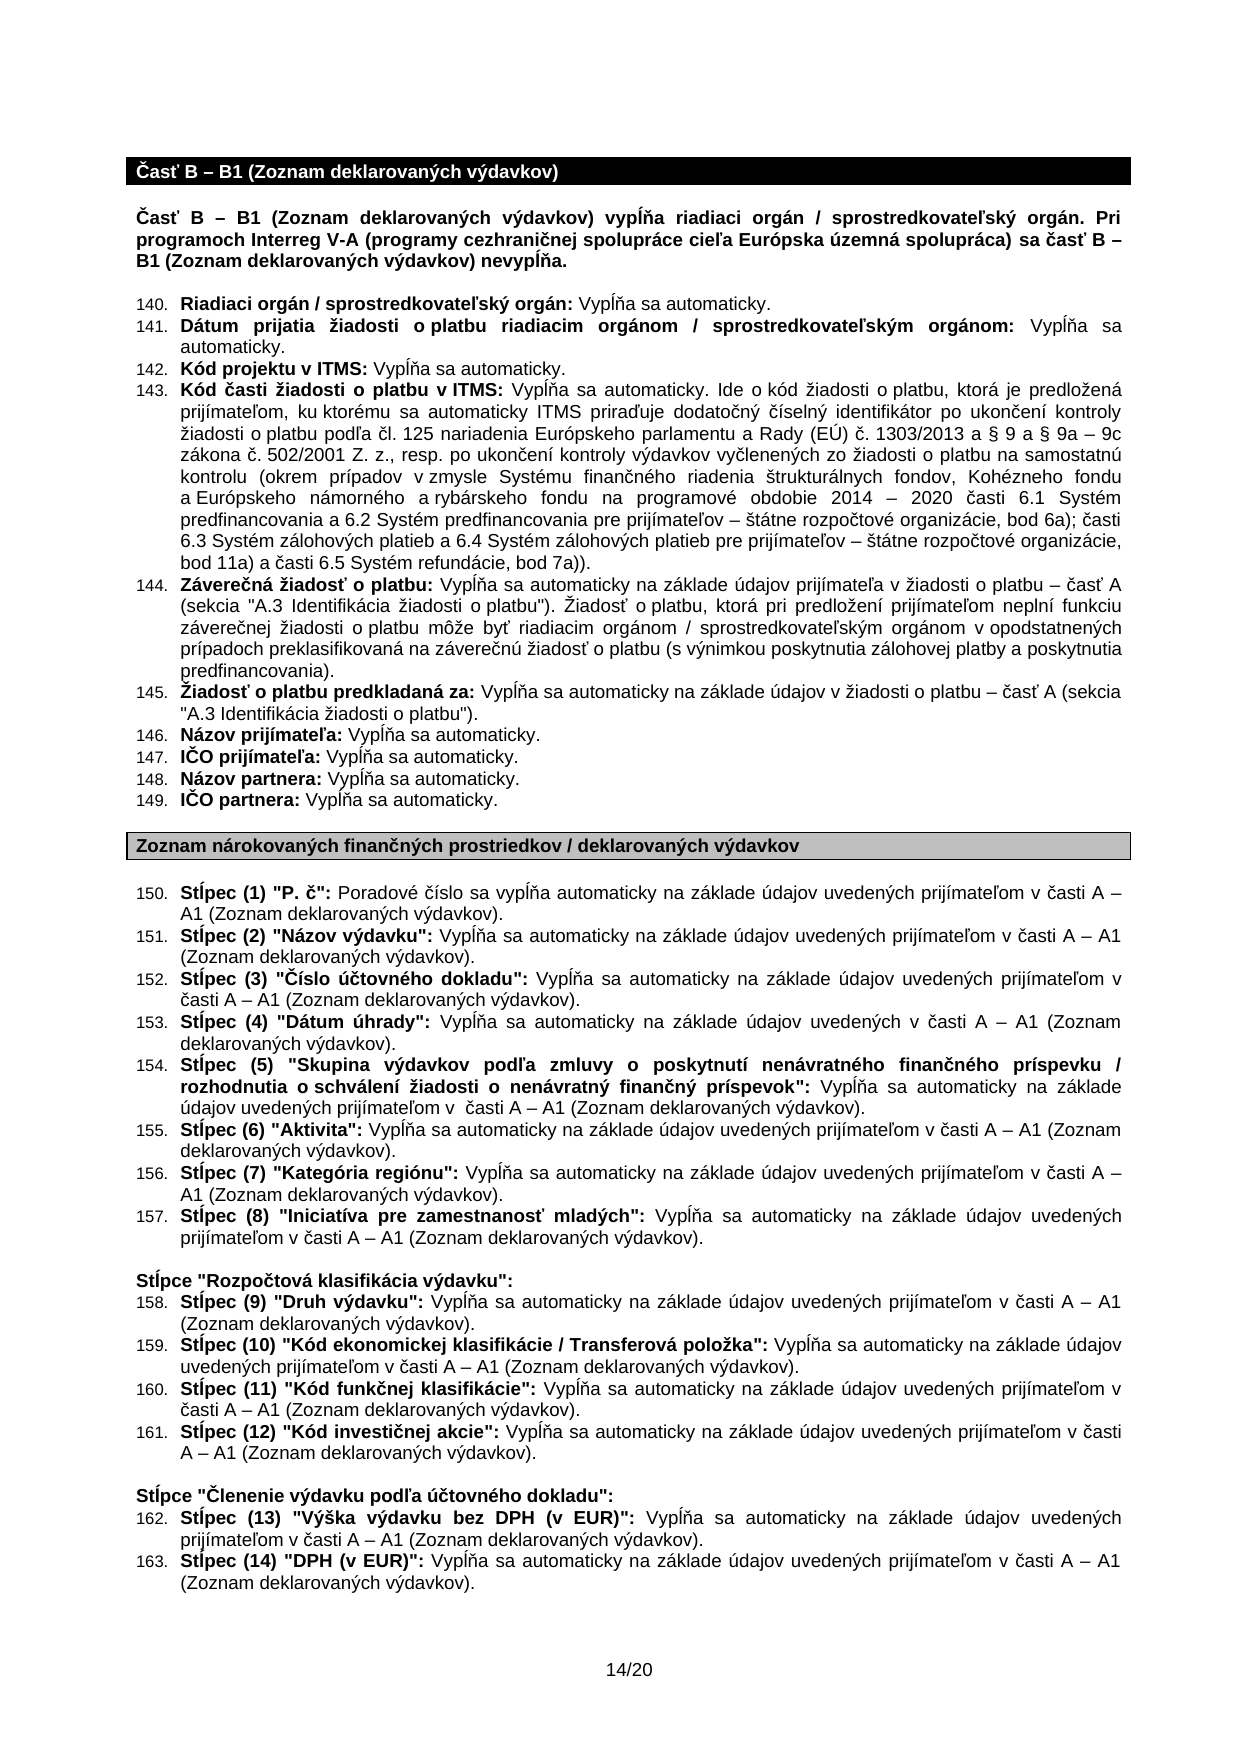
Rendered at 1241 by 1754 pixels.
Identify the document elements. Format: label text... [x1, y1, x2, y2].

list Riadiaci orgán / sprostredkovateľský orgán: Vypĺňa sa automaticky. [136, 293, 1122, 314]
list Stĺpec (1) "P. č": Poradové číslo sa vypĺňa automaticky na základe údajov uvedených prijímateľom v časti A – A1 (Zoznam deklarovaných výdavkov). [136, 881, 1122, 924]
list Stĺpec (12) "Kód investičnej akcie": Vypĺňa sa automaticky na základe údajov uvedených prijímateľom v časti A – A1 (Zoznam deklarovaných výdavkov). [136, 1421, 1122, 1464]
list IČO prijímateľa: Vypĺňa sa automaticky. [136, 746, 1122, 767]
text Zoznam nárokovaných finančných prostriedkov / deklarovaných výdavkov [128, 833, 1130, 859]
list IČO partnera: Vypĺňa sa automaticky. [136, 789, 1122, 811]
list Záverečná žiadosť o platbu: Vypĺňa sa automaticky na základe údajov prijímateľa v žiadosti o platbu – časť A (sekcia "A.3 Identifikácia žiadosti o platbu"). Žiadosť o platbu, ktorá pri predložení prijímateľom neplní funkciu záverečnej žiadosti o platbu môže byť riadiacim orgánom / sprostredkovateľským orgánom v opodstatnených prípadoch preklasifikovaná na záverečnú žiadosť o platbu (s výnimkou poskytnutia zálohovej platby a poskytnutia predfinancovania). [136, 573, 1122, 681]
list Stĺpec (4) "Dátum úhrady": Vypĺňa sa automaticky na základe údajov uvedených v časti A – A1 (Zoznam deklarovaných výdavkov). [136, 1011, 1122, 1054]
list Stĺpec (8) "Iniciatíva pre zamestnanosť mladých": Vypĺňa sa automaticky na základe údajov uvedených prijímateľom v časti A – A1 (Zoznam deklarovaných výdavkov). [136, 1205, 1122, 1248]
list Kód projektu v ITMS: Vypĺňa sa automaticky. [136, 358, 1122, 379]
list Dátum prijatia žiadosti o platbu riadiacim orgánom / sprostredkovateľským orgánom: Vypĺňa sa automaticky. [136, 314, 1122, 358]
list Žiadosť o platbu predkladaná za: Vypĺňa sa automaticky na základe údajov v žiadosti o platbu – časť A (sekcia "A.3 Identifikácia žiadosti o platbu"). [136, 681, 1122, 724]
list Stĺpec (13) "Výška výdavku bez DPH (v EUR)": Vypĺňa sa automaticky na základe údajov uvedených prijímateľom v časti A – A1 (Zoznam deklarovaných výdavkov). [136, 1507, 1122, 1550]
list Stĺpec (7) "Kategória regiónu": Vypĺňa sa automaticky na základe údajov uvedených prijímateľom v časti A – A1 (Zoznam deklarovaných výdavkov). [136, 1162, 1122, 1205]
list Názov partnera: Vypĺňa sa automaticky. [136, 767, 1122, 789]
list Názov prijímateľa: Vypĺňa sa automaticky. [136, 724, 1122, 746]
list Stĺpec (5) "Skupina výdavkov podľa zmluvy o poskytnutí nenávratného finančného príspevku / rozhodnutia o schválení žiadosti o nenávratný finančný príspevok": Vypĺňa sa automaticky na základe údajov uvedených prijímateľom v časti A – A1 (Zoznam deklarovaných výdavkov). [136, 1054, 1122, 1119]
text Stĺpce "Členenie výdavku podľa účtovného dokladu": [136, 1485, 1122, 1507]
list Stĺpec (6) "Aktivita": Vypĺňa sa automaticky na základe údajov uvedených prijímateľom v časti A – A1 (Zoznam deklarovaných výdavkov). [136, 1119, 1122, 1162]
list Stĺpec (14) "DPH (v EUR)": Vypĺňa sa automaticky na základe údajov uvedených prijímateľom v časti A – A1 (Zoznam deklarovaných výdavkov). [136, 1550, 1122, 1593]
list Stĺpec (3) "Číslo účtovného dokladu": Vypĺňa sa automaticky na základe údajov uvedených prijímateľom v časti A – A1 (Zoznam deklarovaných výdavkov). [136, 968, 1122, 1011]
list Stĺpec (10) "Kód ekonomickej klasifikácie / Transferová položka": Vypĺňa sa automaticky na základe údajov uvedených prijímateľom v časti A – A1 (Zoznam deklarovaných výdavkov). [136, 1334, 1122, 1377]
text Časť B – B1 (Zoznam deklarovaných výdavkov) [128, 159, 1130, 184]
text Stĺpce "Rozpočtová klasifikácia výdavku": [136, 1269, 1122, 1291]
list Stĺpec (11) "Kód funkčnej klasifikácie": Vypĺňa sa automaticky na základe údajov uvedených prijímateľom v časti A – A1 (Zoznam deklarovaných výdavkov). [136, 1377, 1122, 1421]
list Stĺpec (9) "Druh výdavku": Vypĺňa sa automaticky na základe údajov uvedených prijímateľom v časti A – A1 (Zoznam deklarovaných výdavkov). [136, 1291, 1122, 1334]
list Stĺpec (2) "Názov výdavku": Vypĺňa sa automaticky na základe údajov uvedených prijímateľom v časti A – A1 (Zoznam deklarovaných výdavkov). [136, 924, 1122, 968]
text Časť B – B1 (Zoznam deklarovaných výdavkov) vypĺňa riadiaci orgán / sprostredkovateľský orgán. Pri programoch Interreg V-A (programy cezhraničnej spolupráce cieľa Európska územná spolupráca) sa časť B – B1 (Zoznam deklarovaných výdavkov) nevypĺňa. [136, 207, 1122, 271]
list Kód časti žiadosti o platbu v ITMS: Vypĺňa sa automaticky. Ide o kód žiadosti o platbu, ktorá je predložená prijímateľom, ku ktorému sa automaticky ITMS priraďuje dodatočný číselný identifikátor po ukončení kontroly žiadosti o platbu podľa čl. 125 nariadenia Európskeho parlamentu a Rady (EÚ) č. 1303/2013 a § 9 a § 9a – 9c zákona č. 502/2001 Z. z., resp. po ukončení kontroly výdavkov vyčlenených zo žiadosti o platbu na samostatnú kontrolu (okrem prípadov v zmysle Systému finančného riadenia štrukturálnych fondov, Kohézneho fondu a Európskeho námorného a rybárskeho fondu na programové obdobie 2014 – 2020 časti 6.1 Systém predfinancovania a 6.2 Systém predfinancovania pre prijímateľov – štátne rozpočtové organizácie, bod 6a); časti 6.3 Systém zálohových platieb a 6.4 Systém zálohových platieb pre prijímateľov – štátne rozpočtové organizácie, bod 11a) a časti 6.5 Systém refundácie, bod 7a)). [136, 379, 1122, 573]
